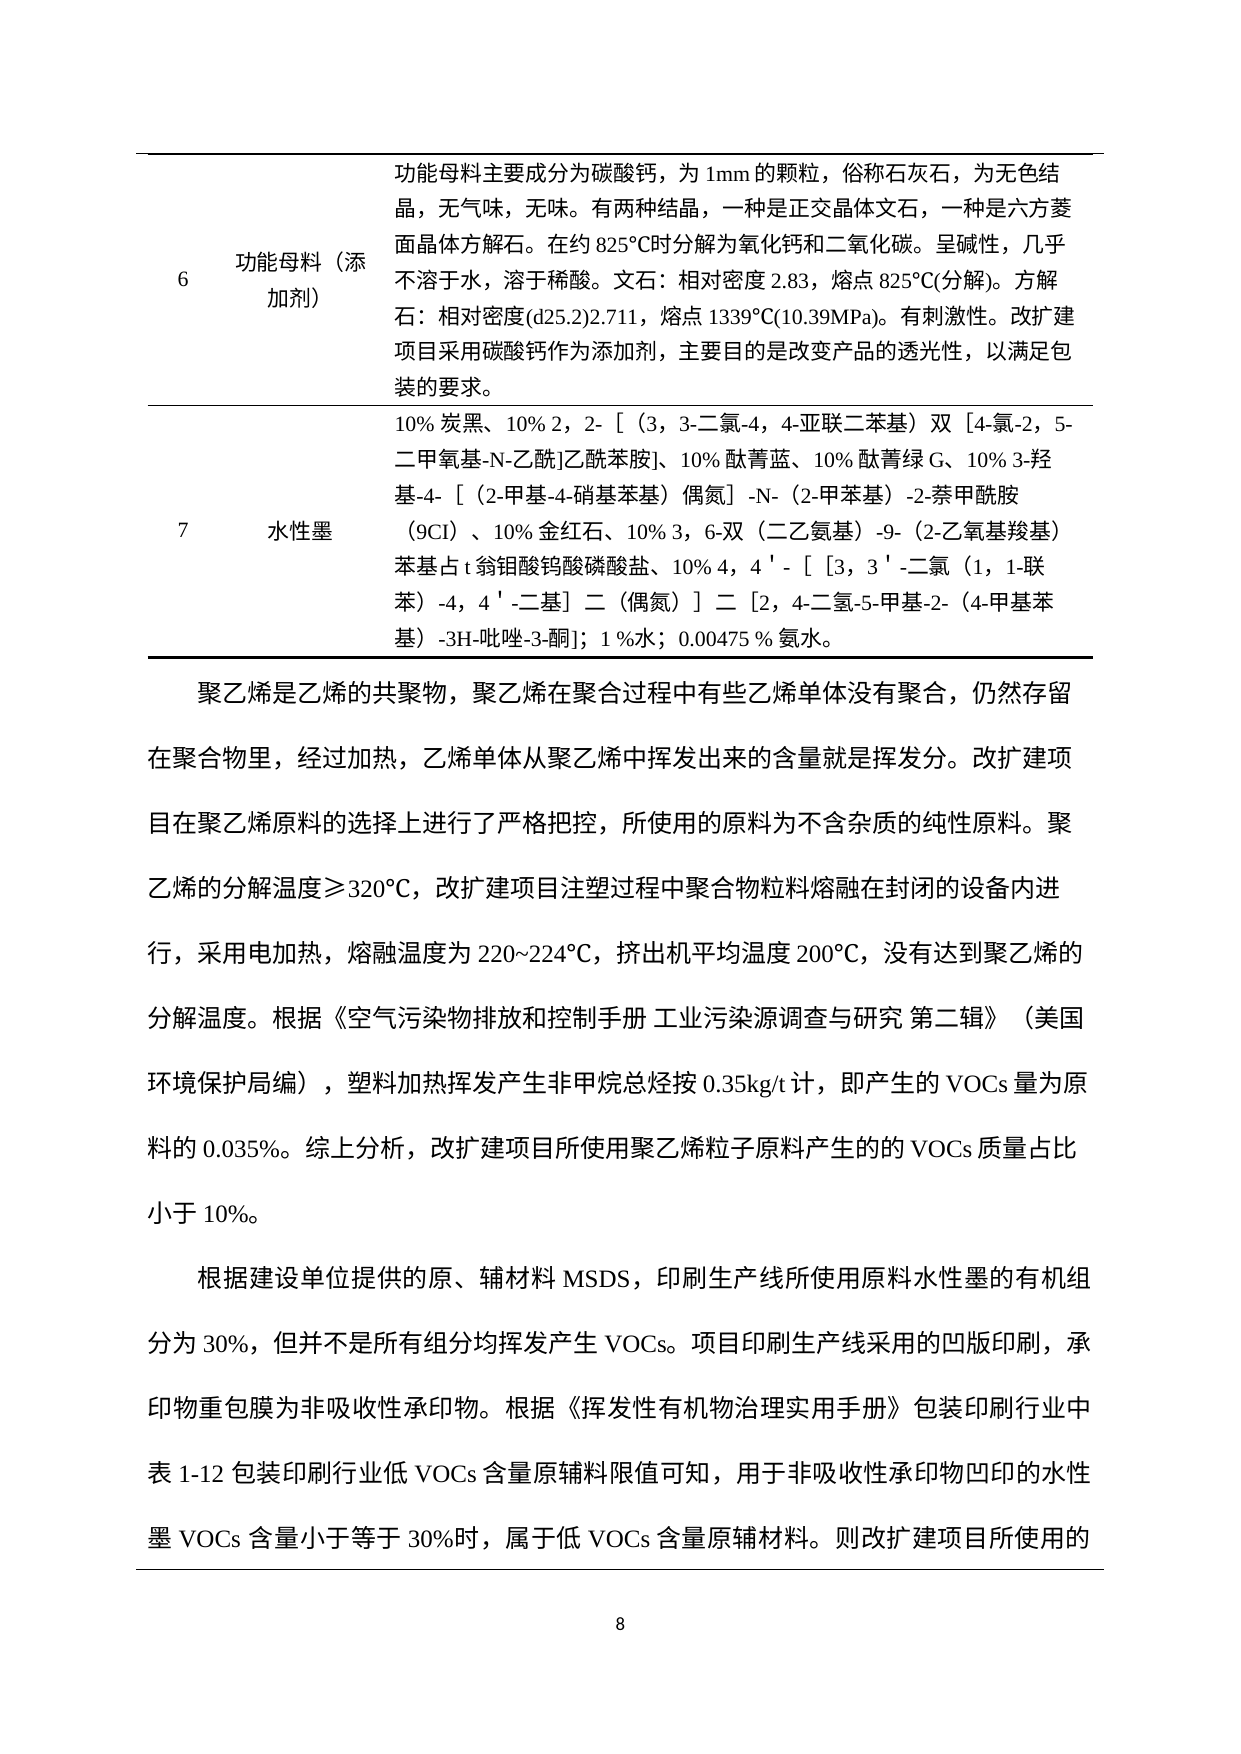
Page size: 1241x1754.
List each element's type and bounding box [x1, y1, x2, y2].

table_cell [136, 154, 1104, 1569]
